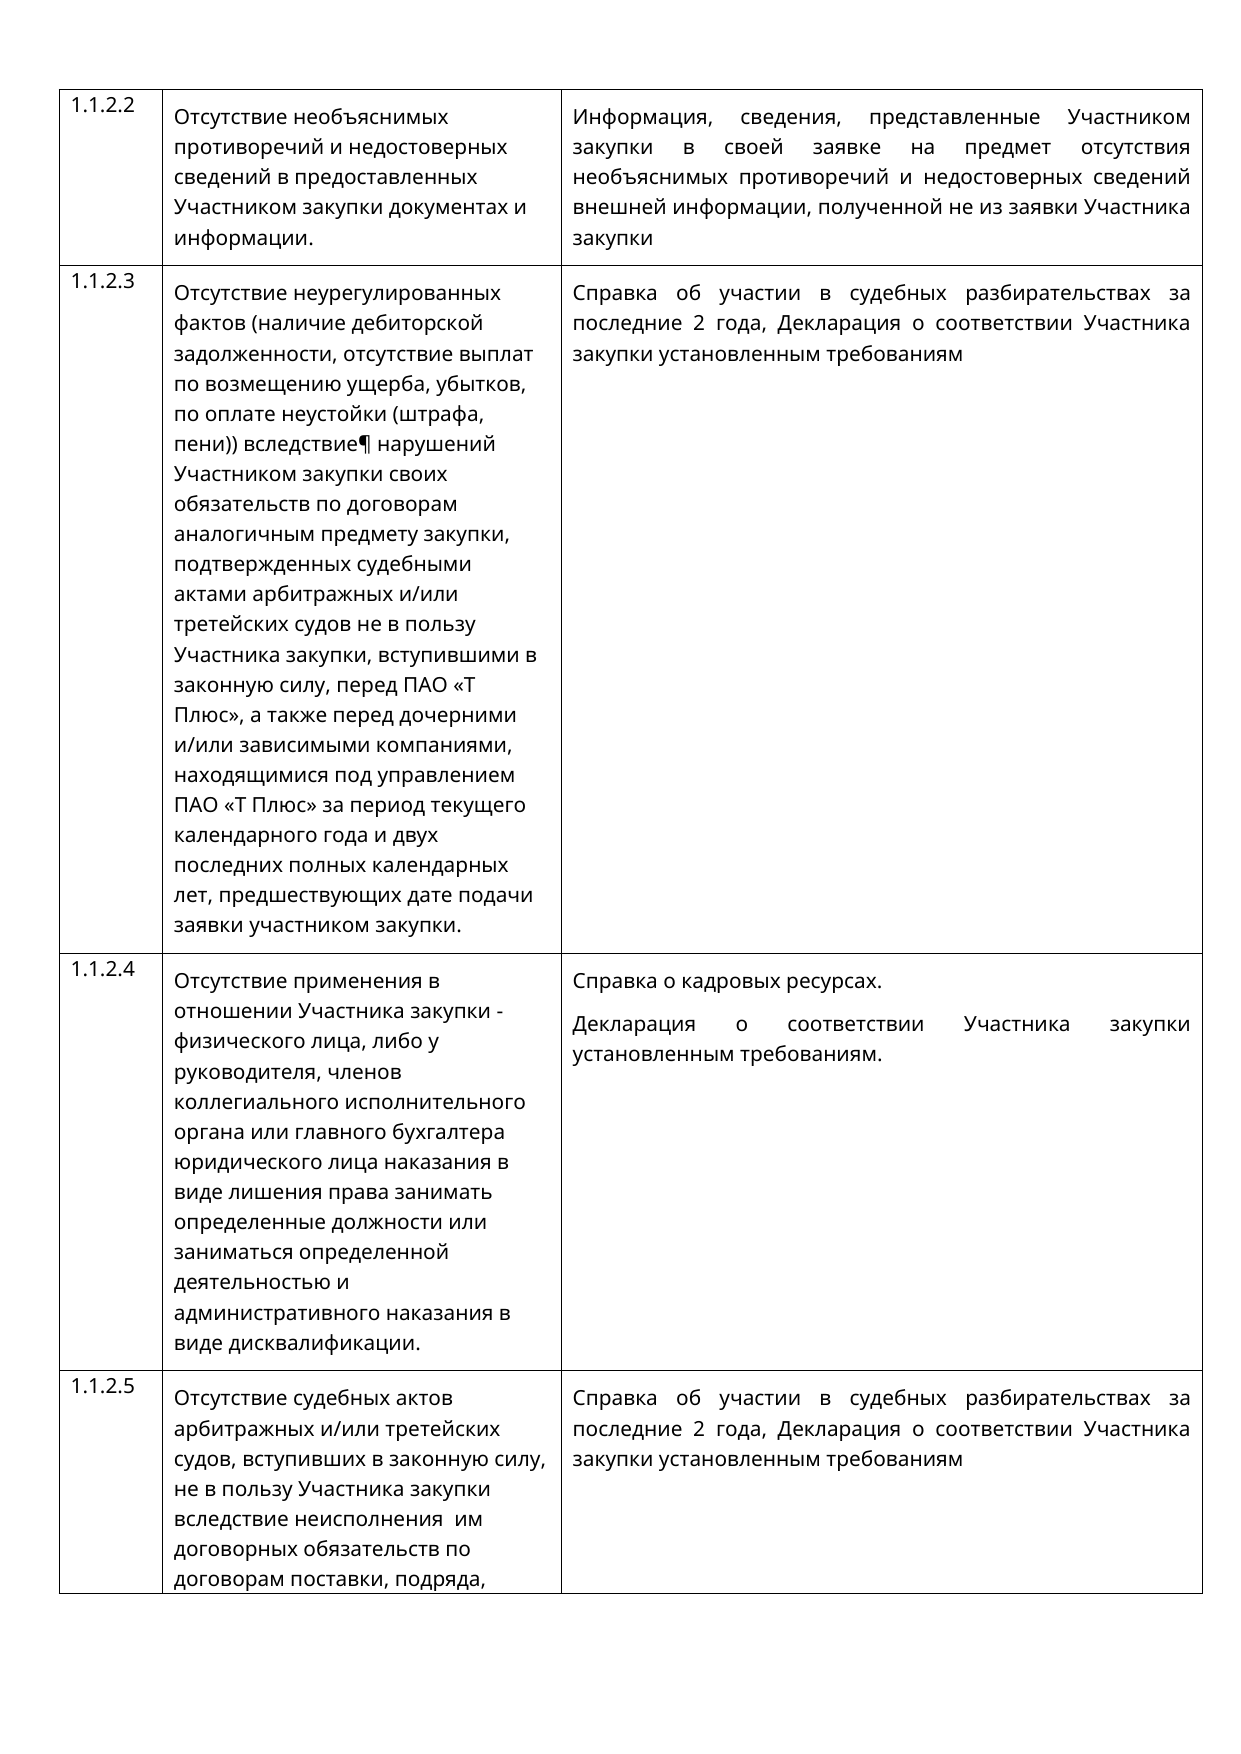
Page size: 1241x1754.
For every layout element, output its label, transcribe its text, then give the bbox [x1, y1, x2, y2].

table_cell 1.1.2.5 [60, 1371, 162, 1593]
table_cell Отсутствие неурегулированных фактов (наличие дебиторской задолженности, отсутствие выплат по возмещению ущерба, убытков, по оплате неустойки (штрафа, пени)) вследствие¶ нарушений Участником закупки своих обязательств по договорам аналогичным предмету закупки, подтвержденных судебными актами арбитражных и/или третейских судов не в пользу Участника закупки, вступившими в законную силу, перед ПАО «Т Плюс», а также перед дочерними и/или зависимыми компаниями, находящимися под управлением ПАО «Т Плюс» за период текущего календарного года и двух последних полных календарных лет, предшествующих дате подачи заявки участником закупки. [163, 266, 561, 953]
table_cell Справка о кадровых ресурсах. Декларация о соответствии Участника закупки установленным требованиям. [562, 954, 1202, 1370]
table_cell 1.1.2.2 [60, 90, 162, 265]
table_cell Отсутствие необъяснимых противоречий и недостоверных сведений в предоставленных Участником закупки документах и информации. [163, 90, 561, 265]
table_cell Справка об участии в судебных разбирательствах за последние 2 года, Декларация о соответствии Участника закупки установленным требованиям [562, 266, 1202, 953]
table_cell 1.1.2.3 [60, 266, 162, 953]
table_cell Информация, сведения, представленные Участником закупки в своей заявке на предмет отсутствия необъяснимых противоречий и недостоверных сведений внешней информации, полученной не из заявки Участника закупки [562, 90, 1202, 265]
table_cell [562, 1371, 1202, 1593]
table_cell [163, 1371, 561, 1593]
table_cell 1.1.2.4 [60, 954, 162, 1370]
table_cell Отсутствие применения в отношении Участника закупки - физического лица, либо у руководителя, членов коллегиального исполнительного органа или главного бухгалтера юридического лица наказания в виде лишения права занимать определенные должности или заниматься определенной деятельностью и административного наказания в виде дисквалификации. [163, 954, 561, 1370]
